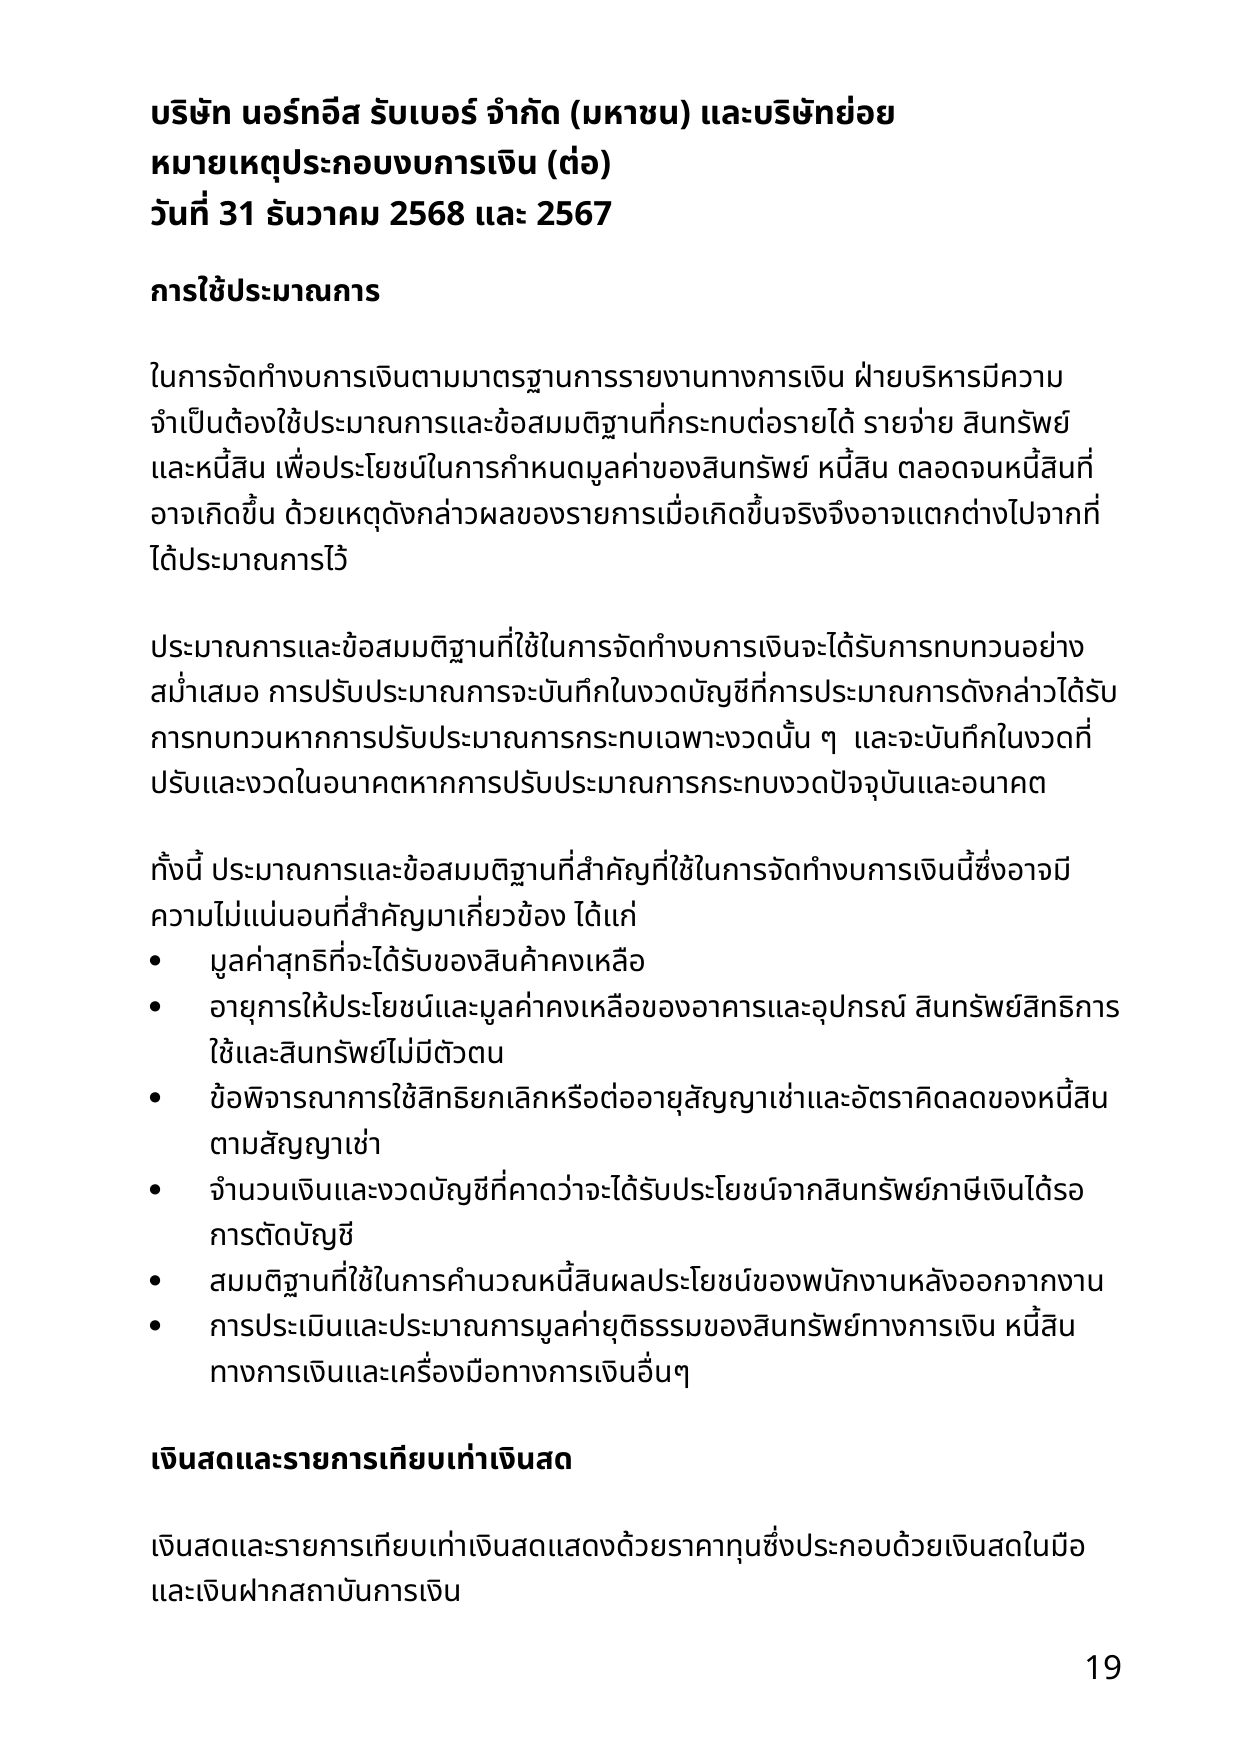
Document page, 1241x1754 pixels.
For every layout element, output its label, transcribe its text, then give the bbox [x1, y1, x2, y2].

subtitle การใช้ประมาณการ [150, 269, 1122, 314]
subtitle จำนวนเงินและงวดบัญชีที่คาดว่าจะได้รับประโยชน์จากสินทรัพย์ภาษีเงินได้รอการตัดบัญชี [150, 1168, 1122, 1259]
subtitle ข้อพิจารณาการใช้สิทธิยกเลิกหรือต่ออายุสัญญาเช่าและอัตราคิดลดของหนี้สินตามสัญญาเช่า [150, 1077, 1122, 1168]
text ในการจัดทำงบการเงินตามมาตรฐานการรายงานทางการเงิน ฝ่ายบริหารมีความจำเป็นต้องใช้ประมาณการและข้อสมมติฐานที่กระทบต่อรายได้ รายจ่าย สินทรัพย์ และหนี้สิน เพื่อประโยชน์ในการกำหนดมูลค่าของสินทรัพย์ หนี้สิน ตลอดจนหนี้สินที่อาจเกิดขึ้น ด้วยเหตุดังกล่าวผลของรายการเมื่อเกิดขึ้นจริงจึงอาจแตกต่างไปจากที่ได้ประมาณการไว้ [150, 356, 1122, 584]
subtitle สมมติฐานที่ใช้ในการคำนวณหนี้สินผลประโยชน์ของพนักงานหลังออกจากงาน [150, 1259, 1122, 1305]
text ทั้งนี้ ประมาณการและข้อสมมติฐานที่สำคัญที่ใช้ในการจัดทำงบการเงินนี้ซึ่งอาจมีความไม่แน่นอนที่สำคัญมาเกี่ยวข้อง ได้แก่ [150, 848, 1122, 940]
text ประมาณการและข้อสมมติฐานที่ใช้ในการจัดทำงบการเงินจะได้รับการทบทวนอย่างสม่ำเสมอ การปรับประมาณการจะบันทึกในงวดบัญชีที่การประมาณการดังกล่าวได้รับการทบทวนหากการปรับประมาณการกระทบเฉพาะงวดนั้น ๆ และจะบันทึกในงวดที่ปรับและงวดในอนาคตหากการปรับประมาณการกระทบงวดปัจจุบันและอนาคต [150, 625, 1122, 807]
subtitle เงินสดและรายการเทียบเท่าเงินสด [150, 1437, 1122, 1483]
subtitle อายุการให้ประโยชน์และมูลค่าคงเหลือของอาคารและอุปกรณ์ สินทรัพย์สิทธิการใช้และสินทรัพย์ไม่มีตัวตน [150, 985, 1122, 1077]
subtitle มูลค่าสุทธิที่จะได้รับของสินค้าคงเหลือ [150, 940, 1122, 985]
text เงินสดและรายการเทียบเท่าเงินสดแสดงด้วยราคาทุนซึ่งประกอบด้วยเงินสดในมือและเงินฝากสถาบันการเงิน [150, 1524, 1122, 1615]
subtitle การประเมินและประมาณการมูลค่ายุติธรรมของสินทรัพย์ทางการเงิน หนี้สินทางการเงินและเครื่องมือทางการเงินอื่นๆ [150, 1305, 1122, 1396]
